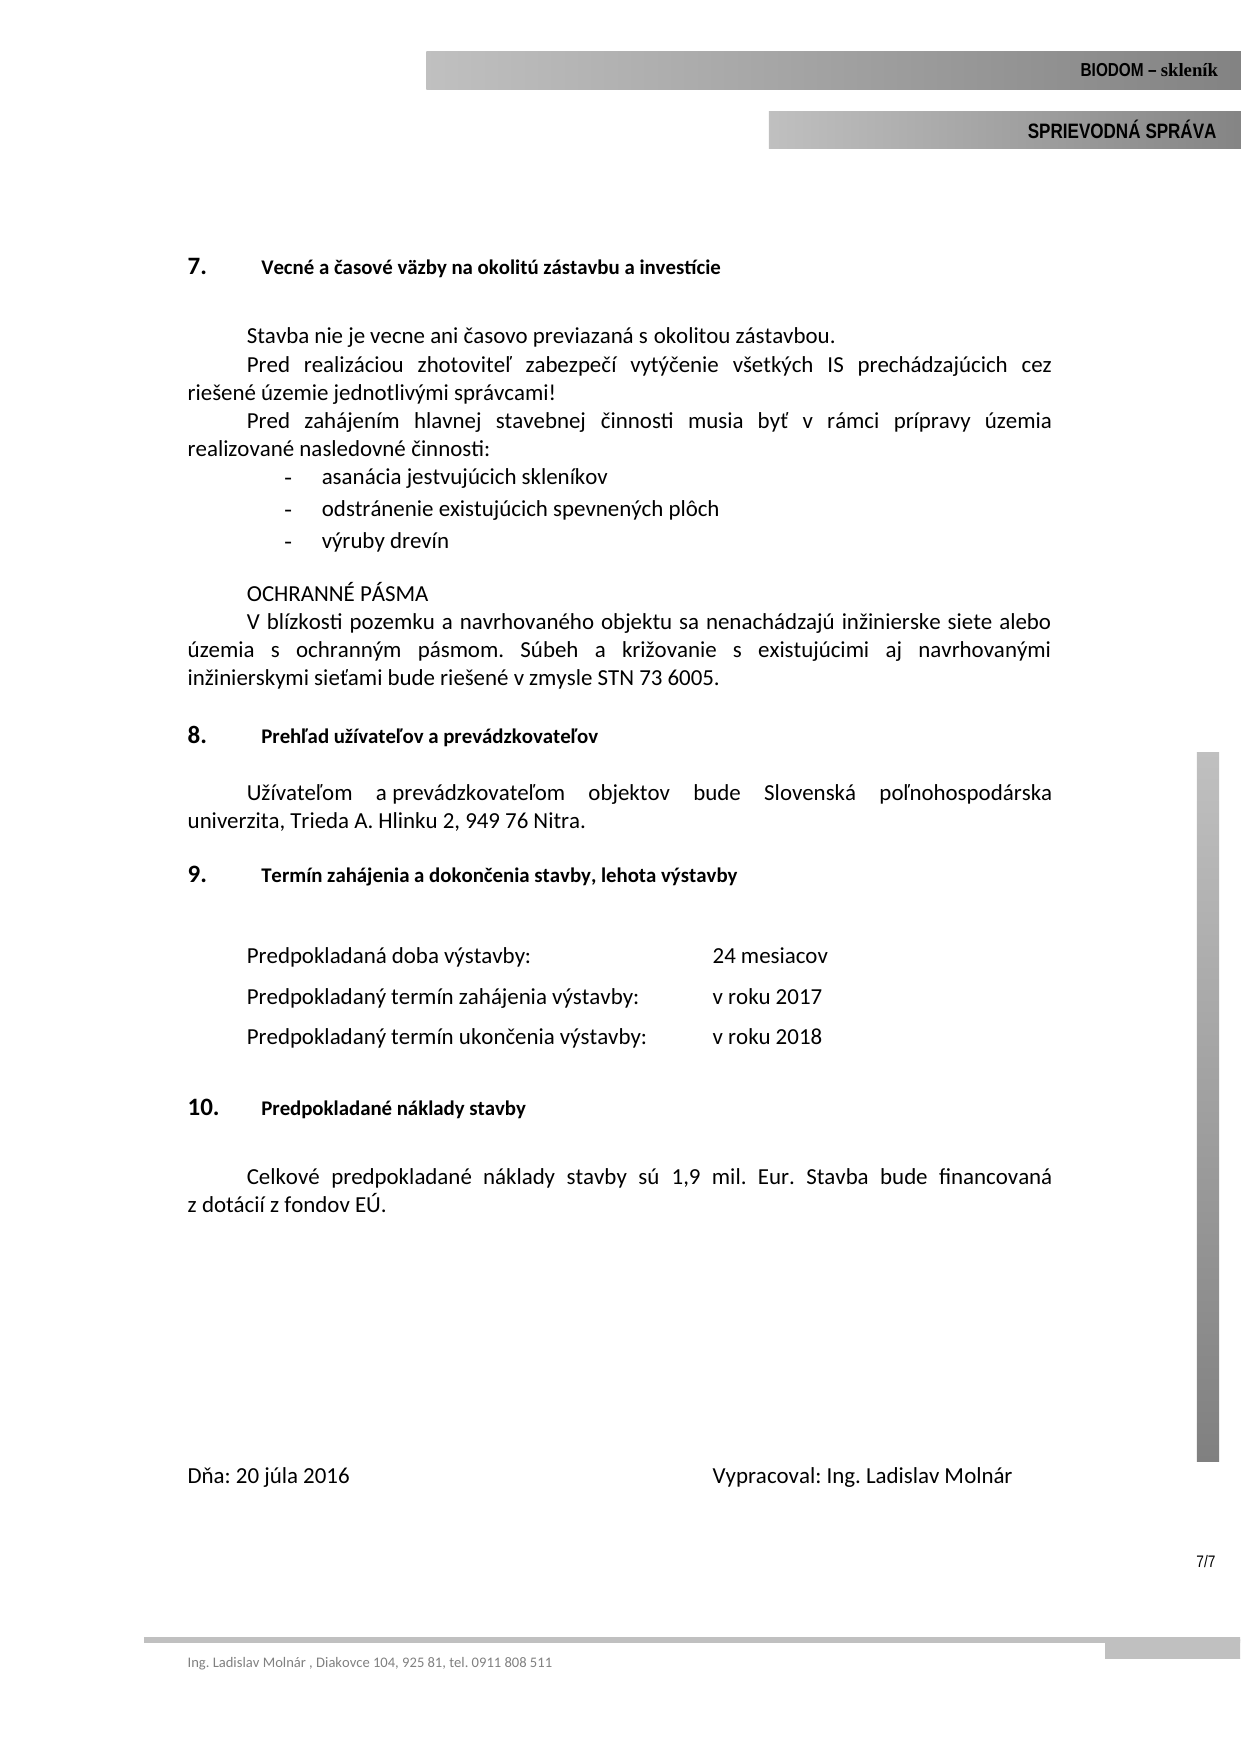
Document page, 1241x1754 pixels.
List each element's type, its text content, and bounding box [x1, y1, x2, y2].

list odstránenie existujúcich spevnených plôch [284, 494, 1053, 522]
text Stavba nie je vecne ani časovo previazaná s okolitou zástavbou. [187, 322, 1053, 350]
list Termín zahájenia a dokončenia stavby, lehota výstavby [187, 858, 1053, 888]
text Pred realizáciou zhotoviteľ zabezpečí vytýčenie všetkých IS prechádzajúcich cez riešené územie jednotlivými správcami! [187, 350, 1053, 406]
text Predpokladaný termín zahájenia výstavby: v roku 2017 [247, 982, 1053, 1010]
list Vecné a časové väzby na okolitú zástavbu a investície [187, 250, 1053, 281]
text Pred zahájením hlavnej stavebnej činnosti musia byť v rámci prípravy územia realizované nasledovné činnosti: [187, 406, 1053, 462]
text Dňa: 20 júla 2016 Vypracoval: Ing. Ladislav Molnár [187, 1461, 1053, 1489]
list Prehľad užívateľov a prevádzkovateľov [187, 719, 1053, 750]
list Predpokladané náklady stavby [187, 1091, 1053, 1122]
text Celkové predpokladané náklady stavby sú 1,9 mil. Eur. Stavba bude financovaná z dotácií z fondov EÚ. [187, 1162, 1053, 1218]
text OCHRANNÉ PÁSMA [187, 579, 1053, 607]
text V blízkosti pozemku a navrhovaného objektu sa nenachádzajú inžinierske siete alebo územia s ochranným pásmom. Súbeh a križovanie s existujúcimi aj navrhovanými inžinierskymi sieťami bude riešené v zmysle STN 73 6005. [187, 607, 1053, 691]
text Predpokladaný termín ukončenia výstavby: v roku 2018 [247, 1022, 1053, 1051]
text Užívateľom a prevádzkovateľom objektov bude Slovenská poľnohospodárska univerzita, Trieda A. Hlinku 2, 949 76 Nitra. [187, 778, 1053, 834]
text Predpokladaná doba výstavby: 24 mesiacov [247, 941, 1053, 969]
list výruby drevín [284, 526, 1053, 554]
list asanácia jestvujúcich skleníkov [284, 462, 1053, 490]
